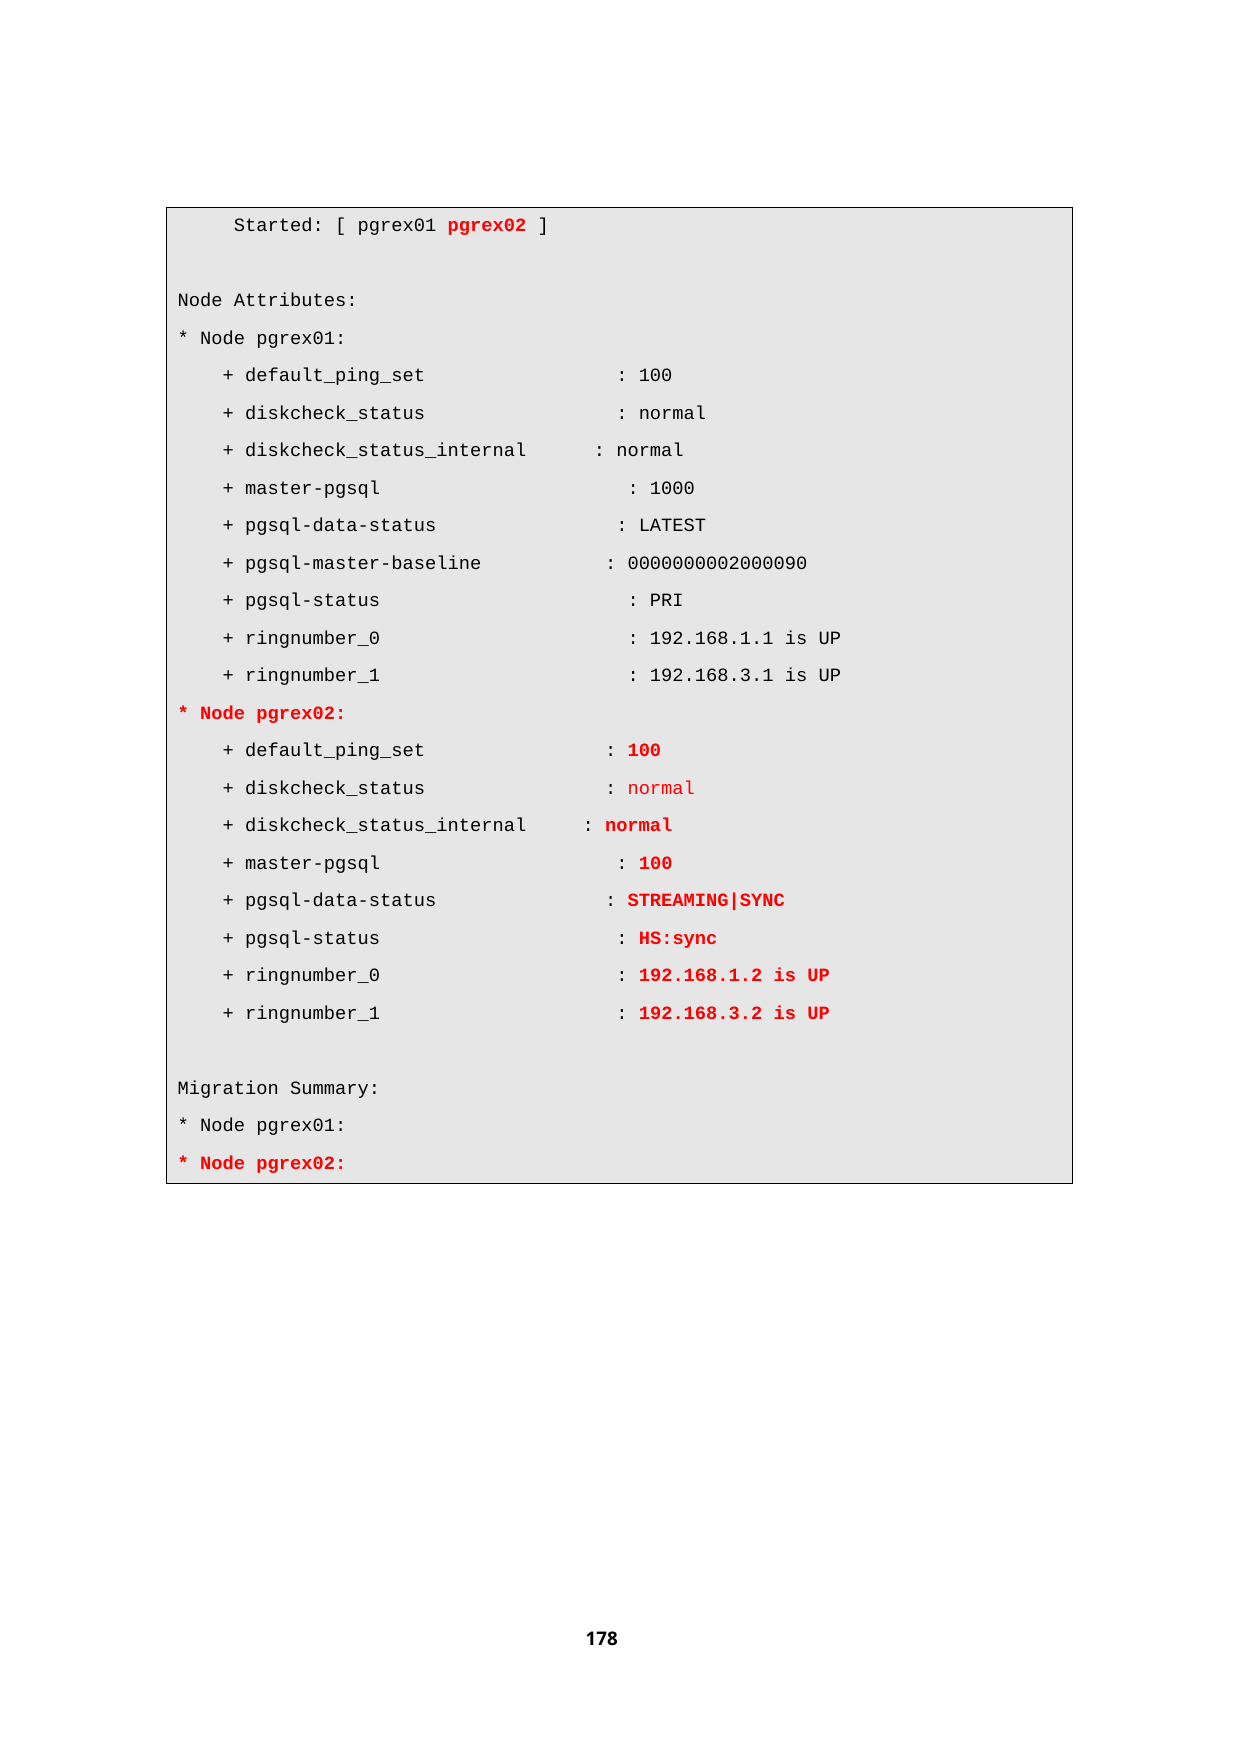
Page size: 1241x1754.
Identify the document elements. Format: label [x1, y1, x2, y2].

table_header [167, 208, 1072, 1183]
